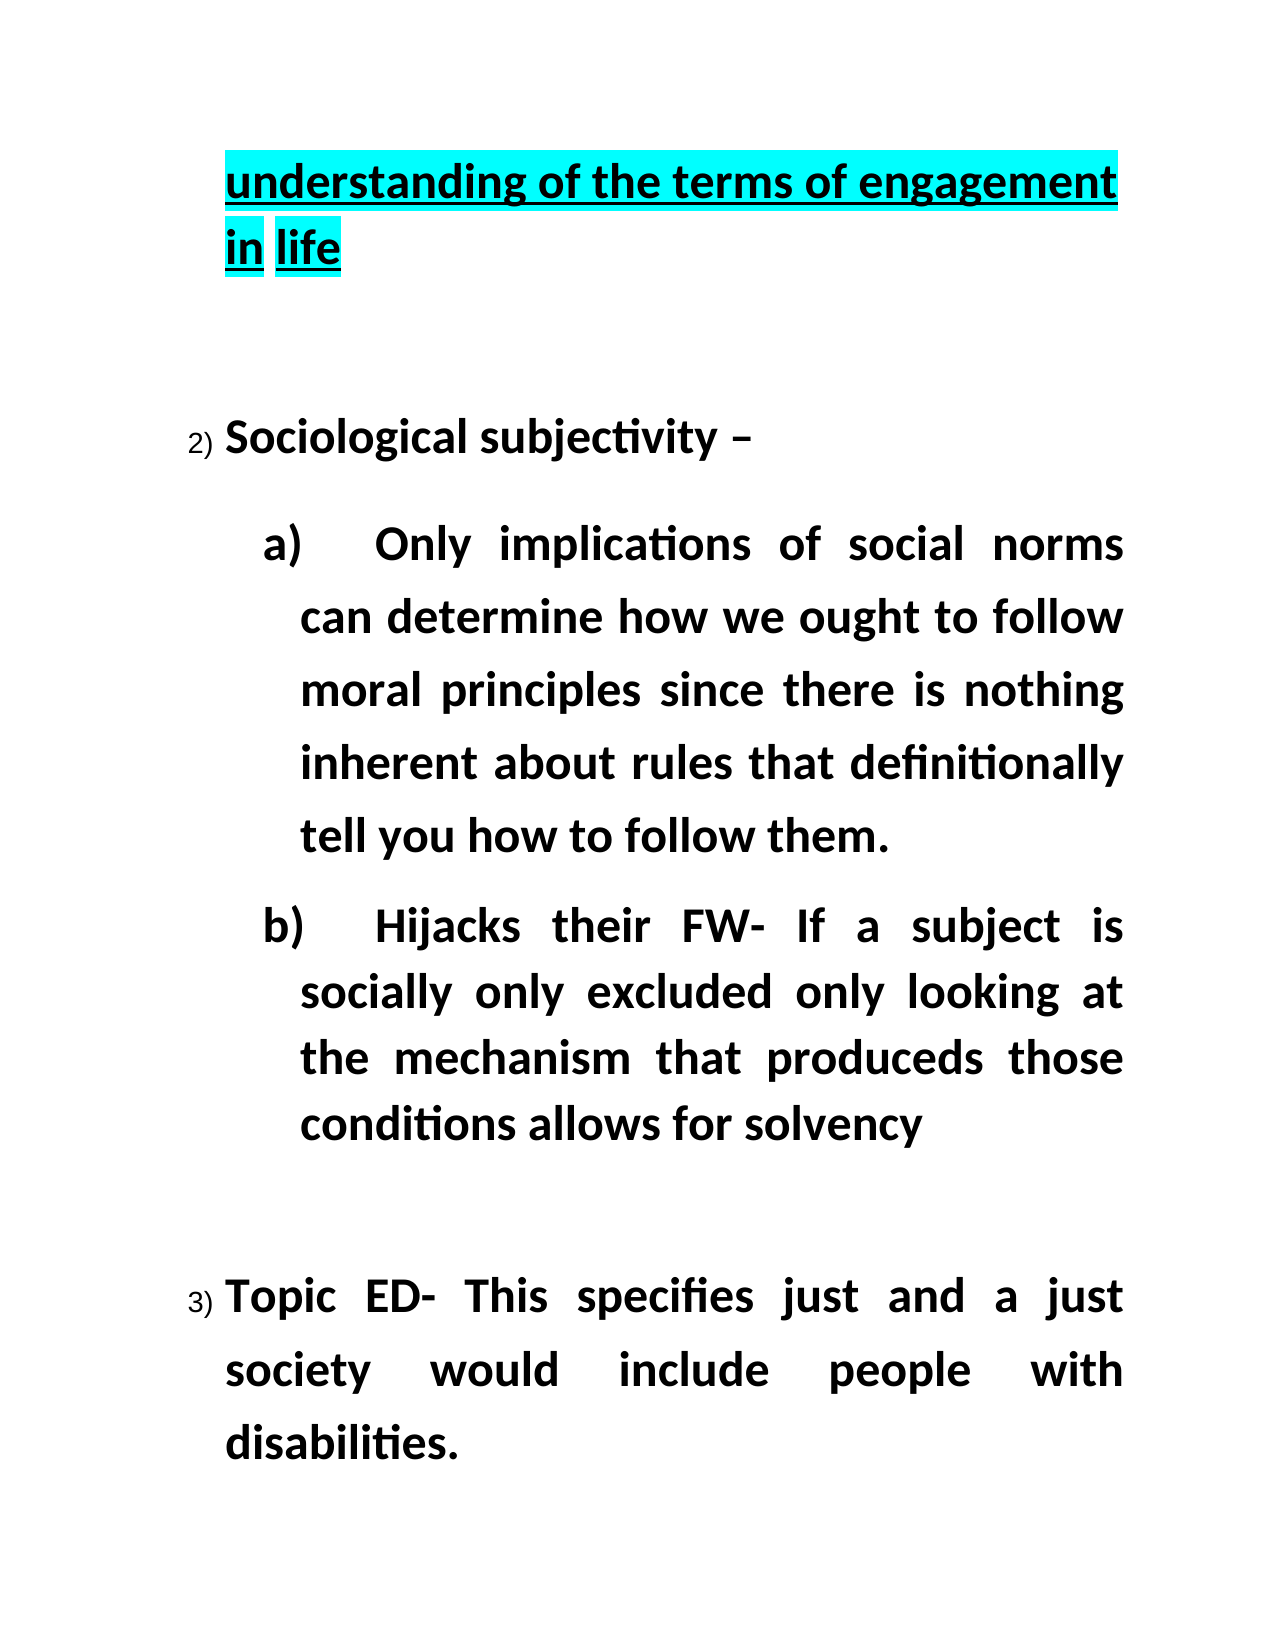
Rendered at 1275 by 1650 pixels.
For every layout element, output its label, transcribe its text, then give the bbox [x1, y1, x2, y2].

list Only implications of social norms can determine how we ought to follow moral principles since there is nothing inherent about rules that definitionally tell you how to follow them. [262, 511, 1125, 865]
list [225, 150, 1125, 277]
list Topic ED- This specifies just and a just society would include people with disabilities. [187, 1264, 1125, 1488]
list Hijacks their FW- If a subject is socially only excluded only looking at the mechanism that produceds those conditions allows for solvency [262, 894, 1125, 1153]
list Sociological subjectivity – [187, 405, 1125, 483]
